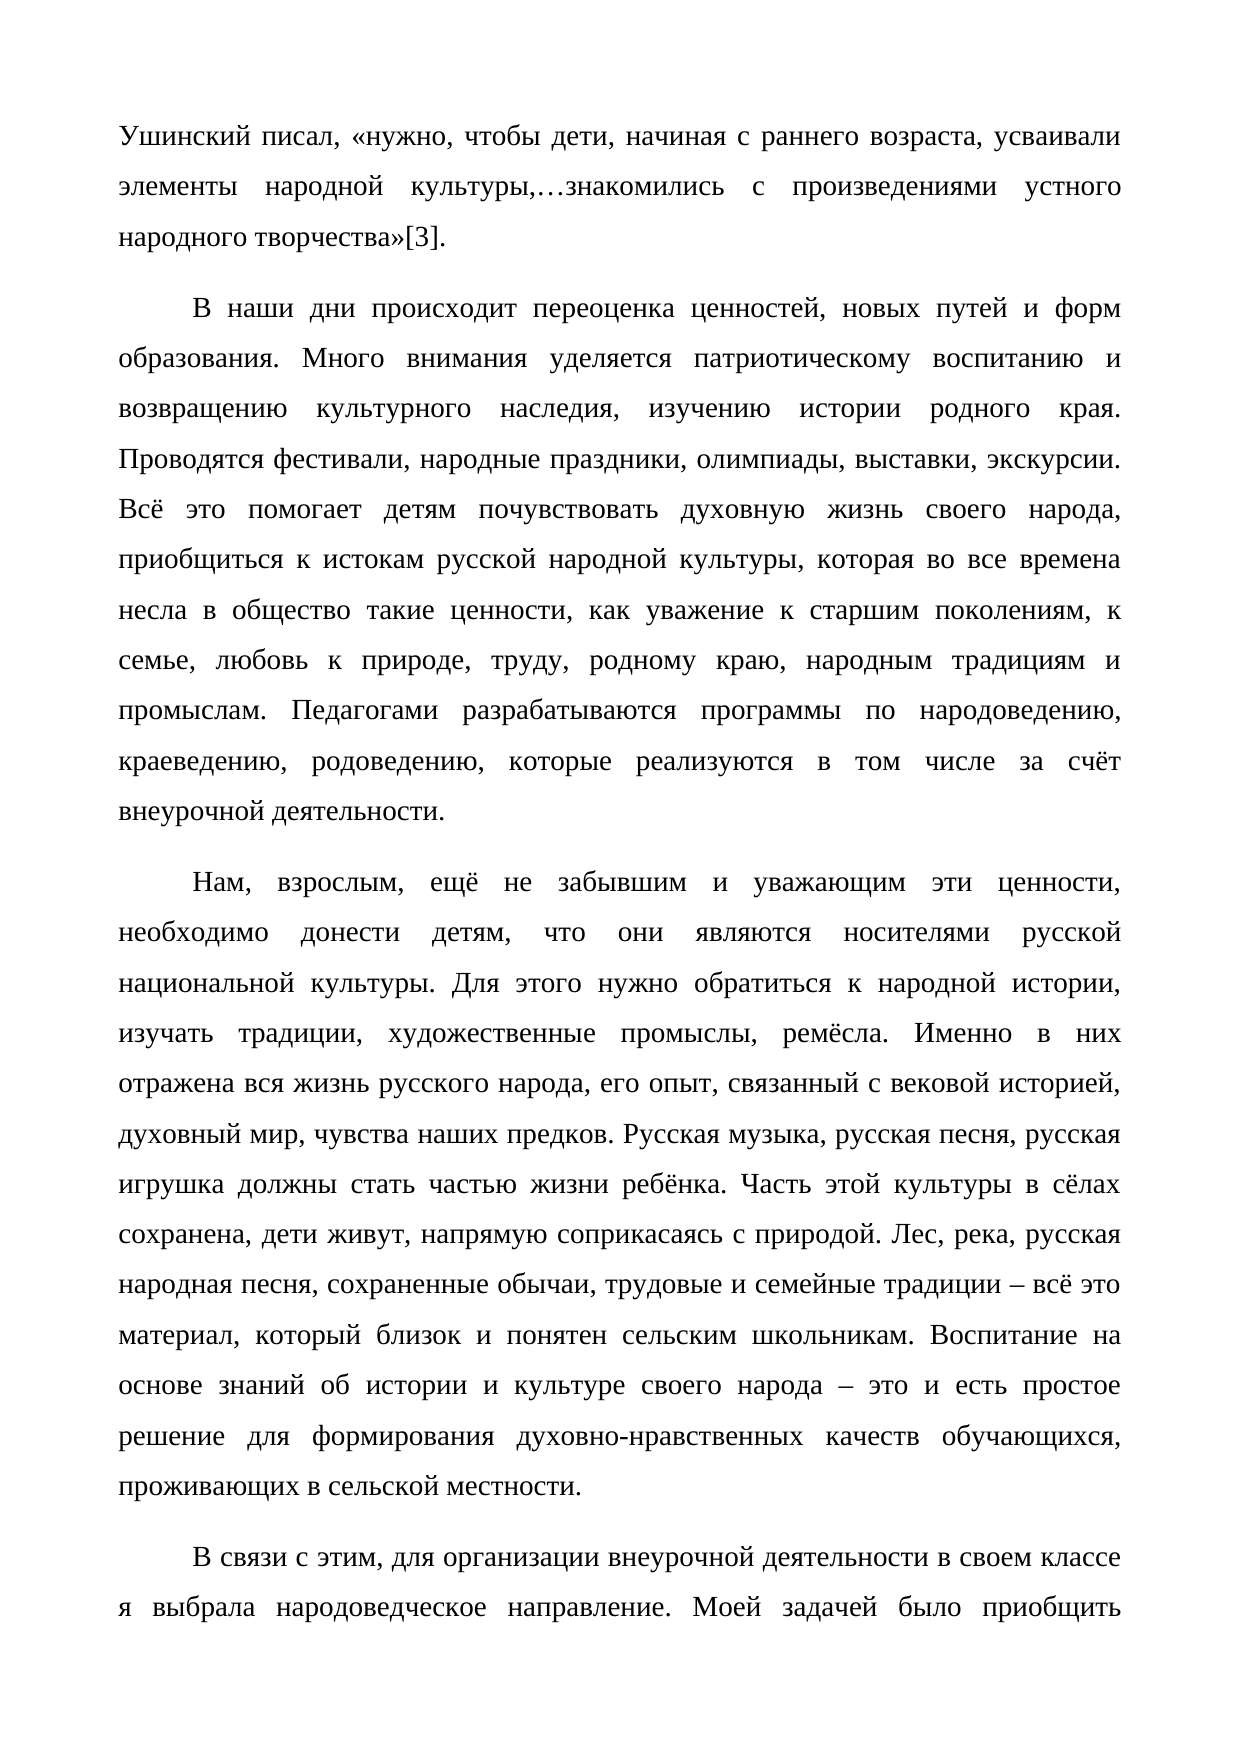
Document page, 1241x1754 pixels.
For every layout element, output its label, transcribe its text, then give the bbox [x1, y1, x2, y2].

text Нам, взрослым, ещё не забывшим и уважающим эти ценности, необходимо донести детям, что они являются носителями русской национальной культуры. Для этого нужно обратиться к народной истории, изучать традиции, художественные промыслы, ремёсла. Именно в них отражена вся жизнь русского народа, его опыт, связанный с вековой историей, духовный мир, чувства наших предков. Русская музыка, русская песня, русская игрушка должны стать частью жизни ребёнка. Часть этой культуры в сёлах сохранена, дети живут, напрямую соприкасаясь с природой. Лес, река, русская народная песня, сохраненные обычаи, трудовые и семейные традиции – всё это материал, который близок и понятен сельским школьникам. Воспитание на основе знаний об истории и культуре своего народа – это и есть простое решение для формирования духовно-нравственных качеств обучающихся, проживающих в сельской местности. [118, 864, 1122, 1501]
text В наши дни происходит переоценка ценностей, новых путей и форм образования. Много внимания уделяется патриотическому воспитанию и возвращению культурного наследия, изучению истории родного края. Проводятся фестивали, народные праздники, олимпиады, выставки, экскурсии. Всё это помогает детям почувствовать духовную жизнь своего народа, приобщиться к истокам русской народной культуры, которая во все времена несла в общество такие ценности, как уважение к старшим поколениям, к семье, любовь к природе, труду, родному краю, народным традициям и промыслам. Педагогами разрабатываются программы по народоведению, краеведению, родоведению, которые реализуются в том числе за счёт внеурочной деятельности. [118, 290, 1122, 827]
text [118, 1539, 1122, 1623]
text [118, 118, 1122, 252]
